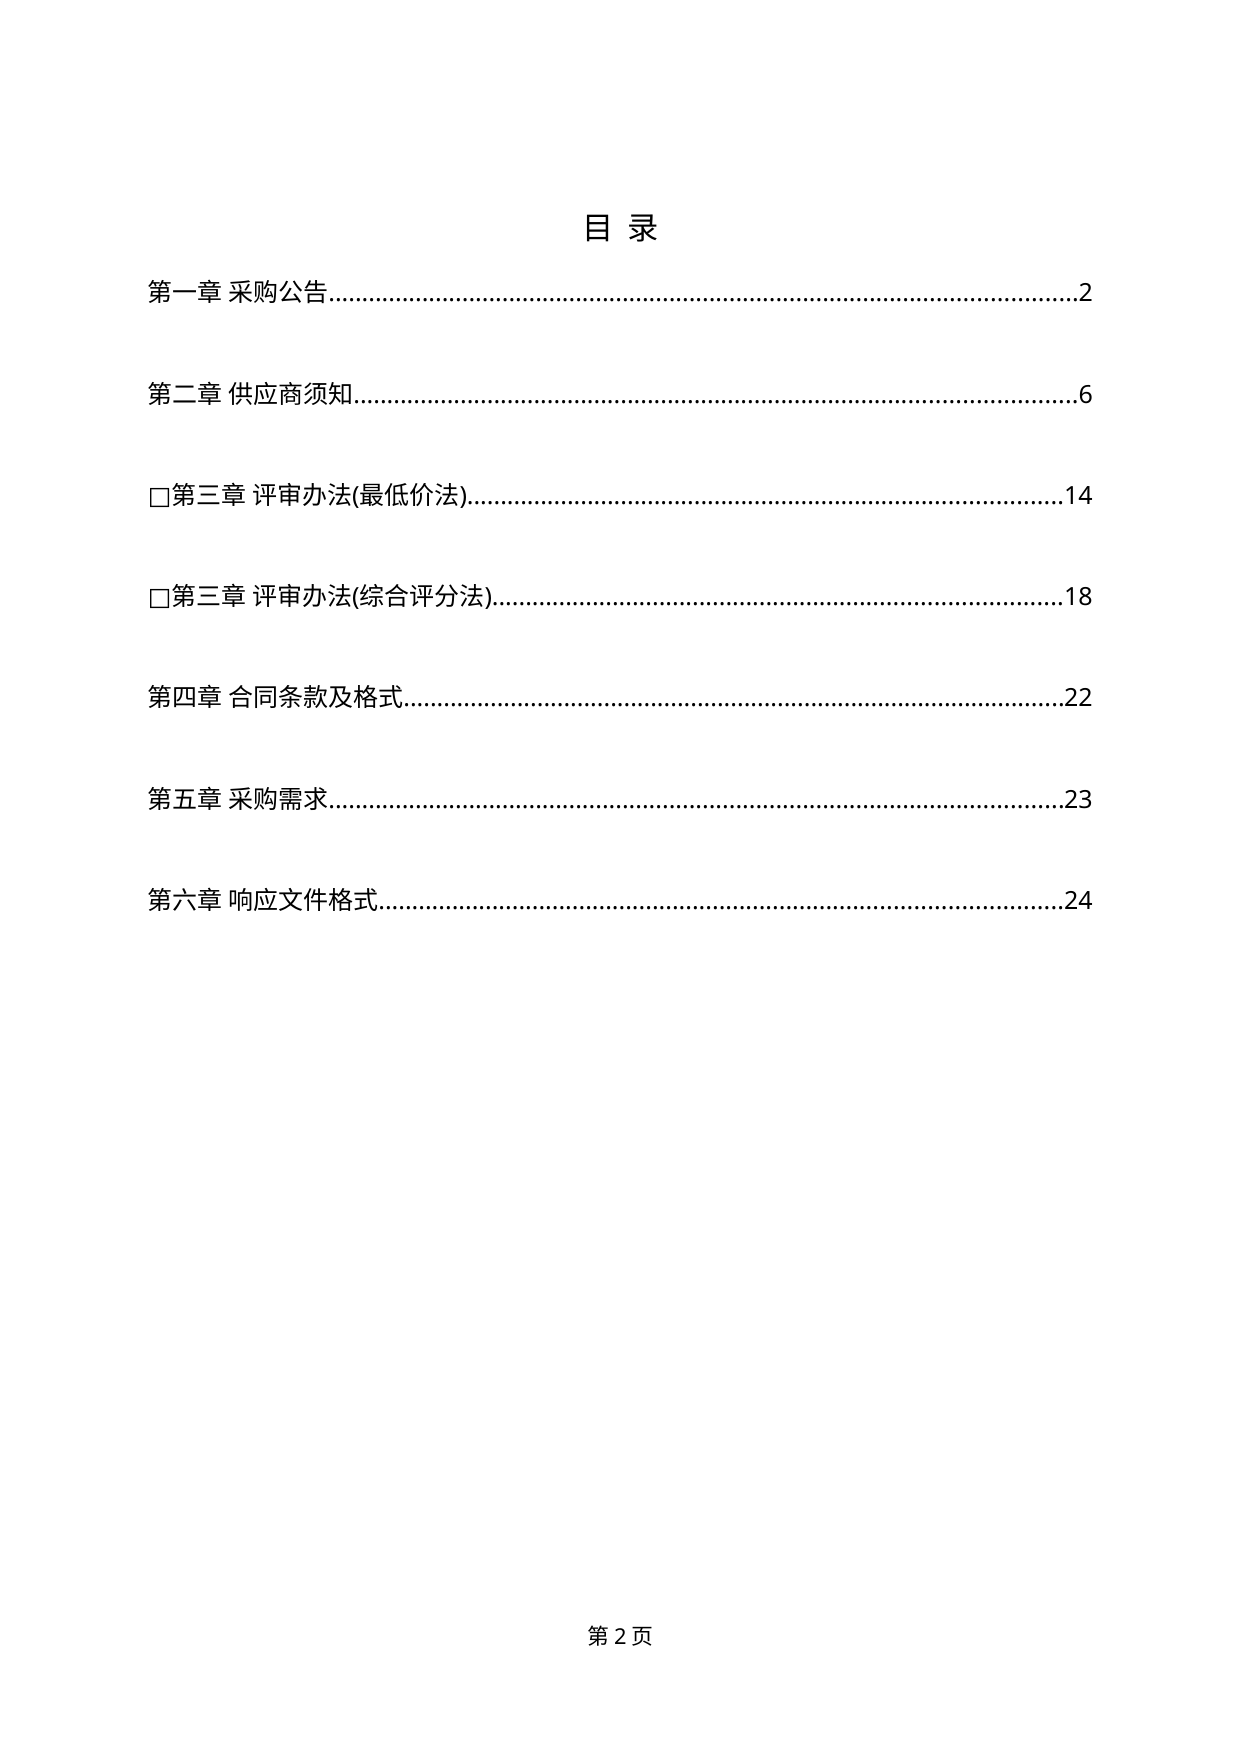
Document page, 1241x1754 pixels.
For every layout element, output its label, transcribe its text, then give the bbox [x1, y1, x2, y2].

text 目 录 [148, 193, 1093, 258]
text 第四章 合同条款及格式 22 [148, 663, 1093, 728]
text 第二章 供应商须知 6 [148, 360, 1093, 425]
text □第三章 评审办法(综合评分法) 18 [148, 562, 1093, 627]
text 第六章 响应文件格式 24 [148, 866, 1093, 931]
text 第五章 采购需求 23 [148, 765, 1093, 830]
text □第三章 评审办法(最低价法) 14 [148, 461, 1093, 526]
text 第一章 采购公告 2 [148, 258, 1093, 323]
